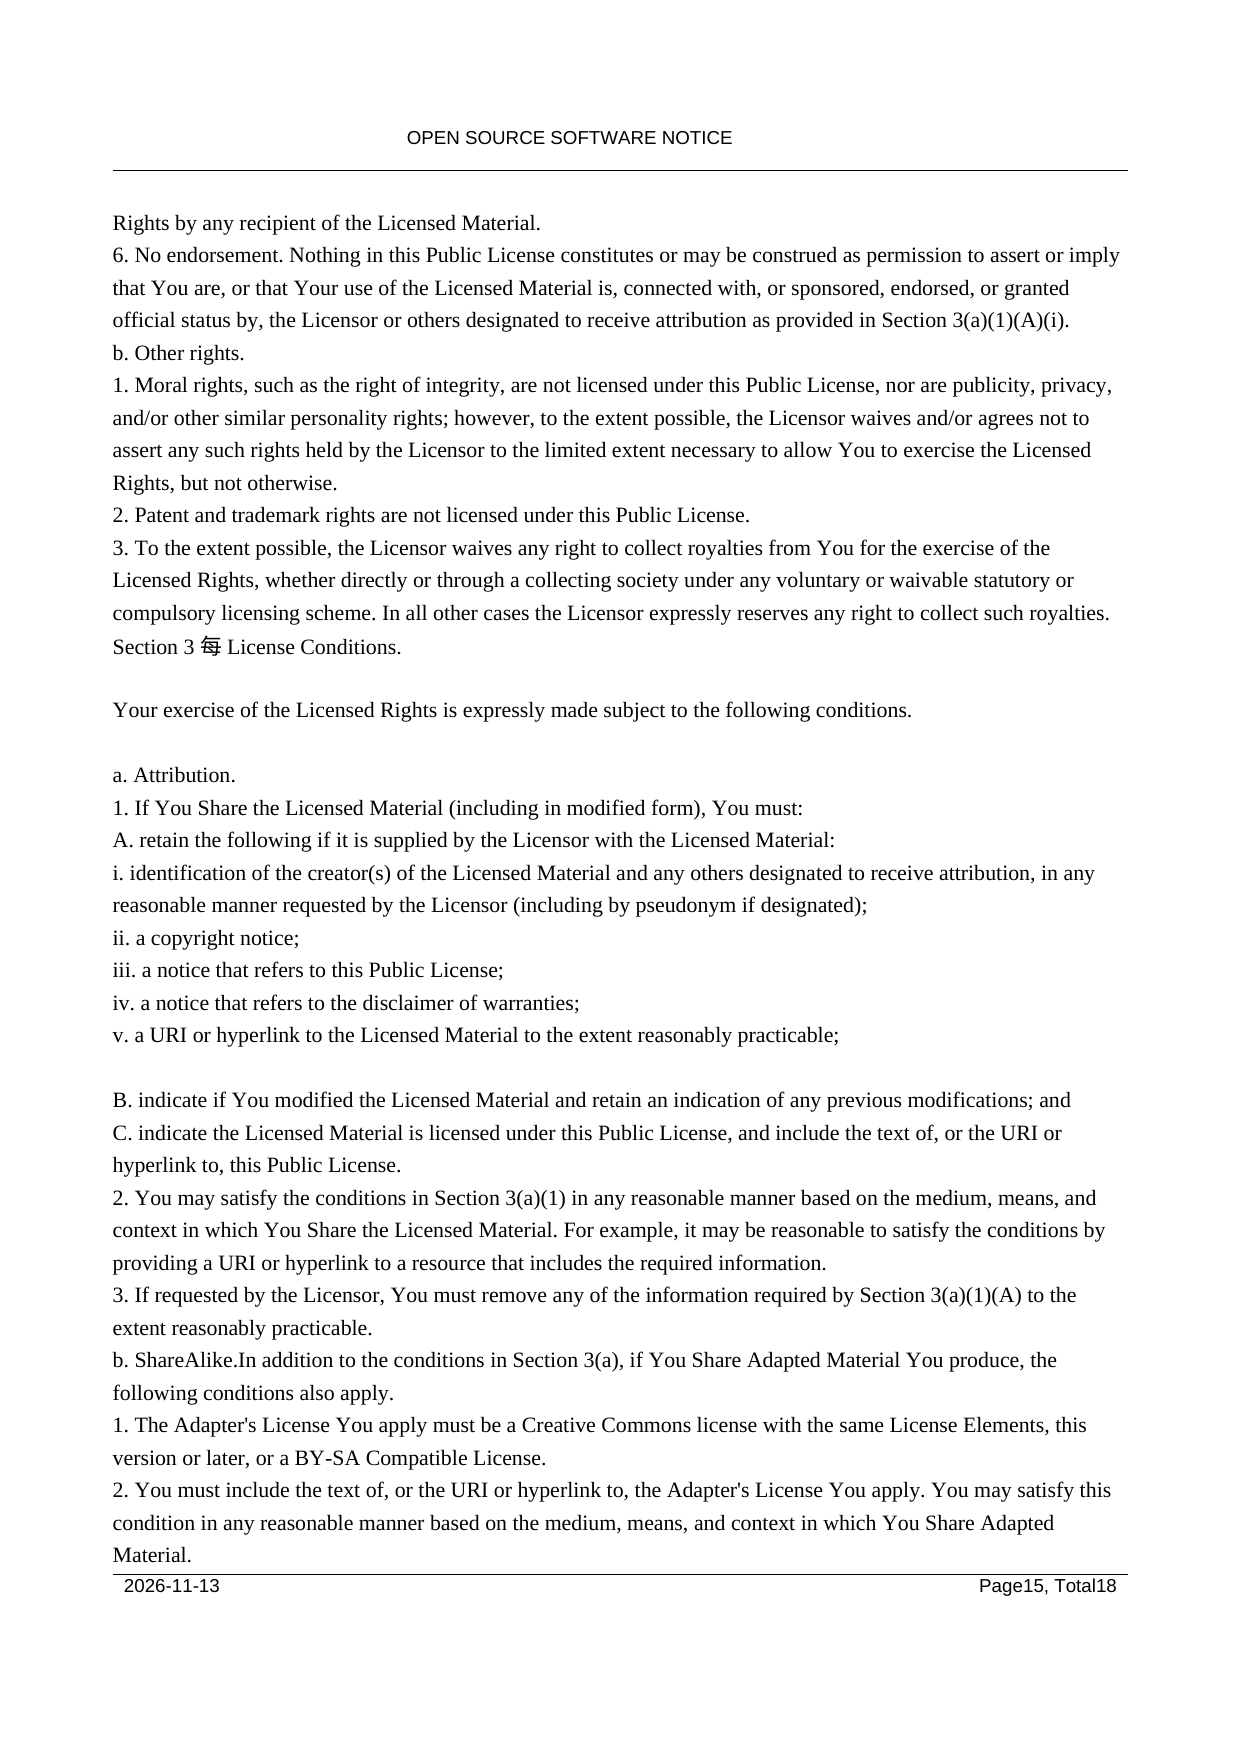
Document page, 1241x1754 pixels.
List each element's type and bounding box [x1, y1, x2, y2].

text [112, 206, 1128, 1571]
